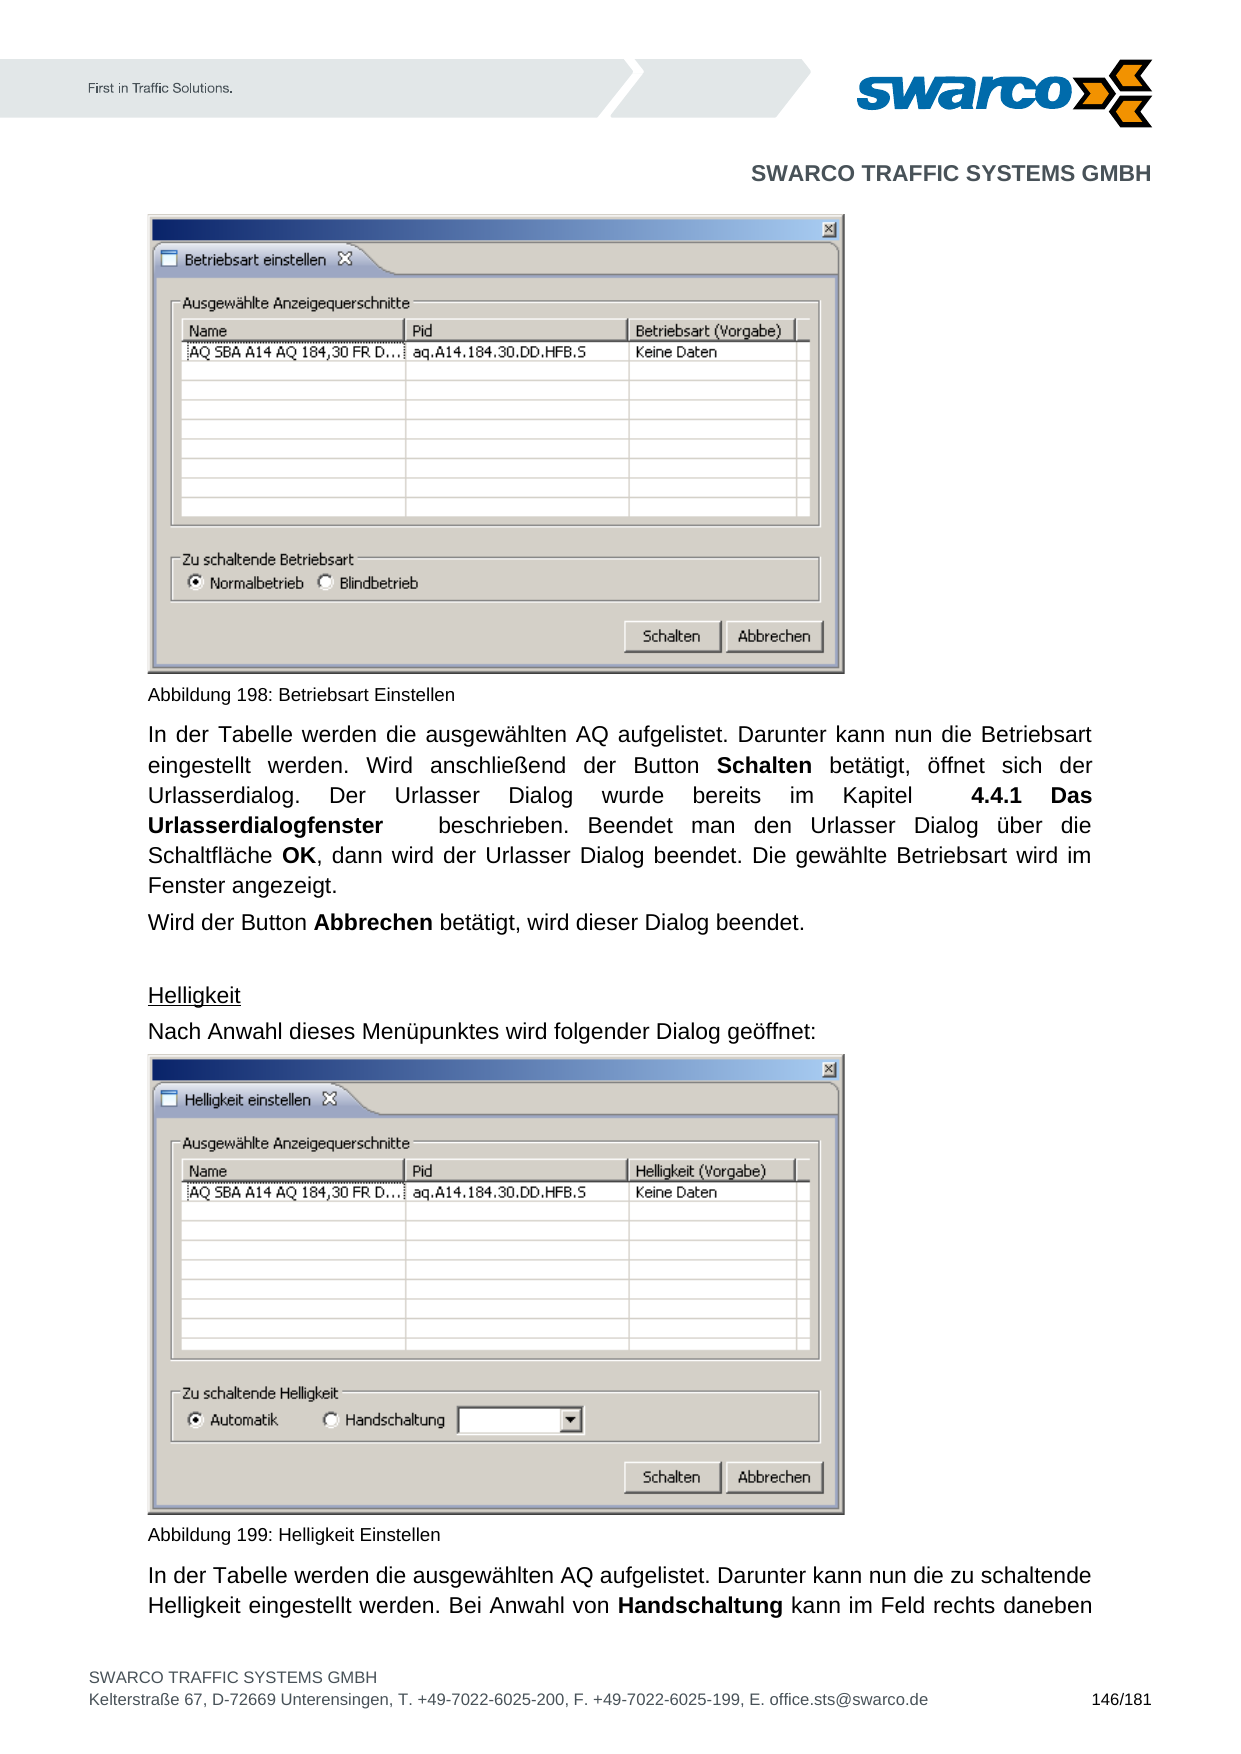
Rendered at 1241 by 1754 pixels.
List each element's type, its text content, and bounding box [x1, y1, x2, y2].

text Wird der Button Abbrechen betätigt, wird dieser Dialog beendet. [148, 909, 1092, 935]
text Nach Anwahl dieses Menüpunktes wird folgender Dialog geöffnet: [148, 1018, 1092, 1045]
picture [147, 1054, 845, 1515]
text In der Tabelle werden die ausgewählten AQ aufgelistet. Darunter kann nun die Betriebsart eingestellt werden. Wird anschließend der Button Schalten betätigt, öffnet sich der Urlasserdialog. Der Urlasser Dialog wurde bereits im Kapitel 4.4.1 Das Urlasserdialogfenster beschrieben. Beendet man den Urlasser Dialog über die Schaltfläche OK, dann wird der Urlasser Dialog beendet. Die gewählte Betriebsart wird im Fenster angezeigt. [148, 721, 1092, 899]
picture [147, 214, 845, 674]
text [148, 1562, 1092, 1618]
text Helligkeit [148, 982, 1092, 1008]
text Abbildung 198: Betriebsart Einstellen [148, 684, 1092, 706]
text Abbildung 199: Helligkeit Einstellen [148, 1524, 1092, 1546]
